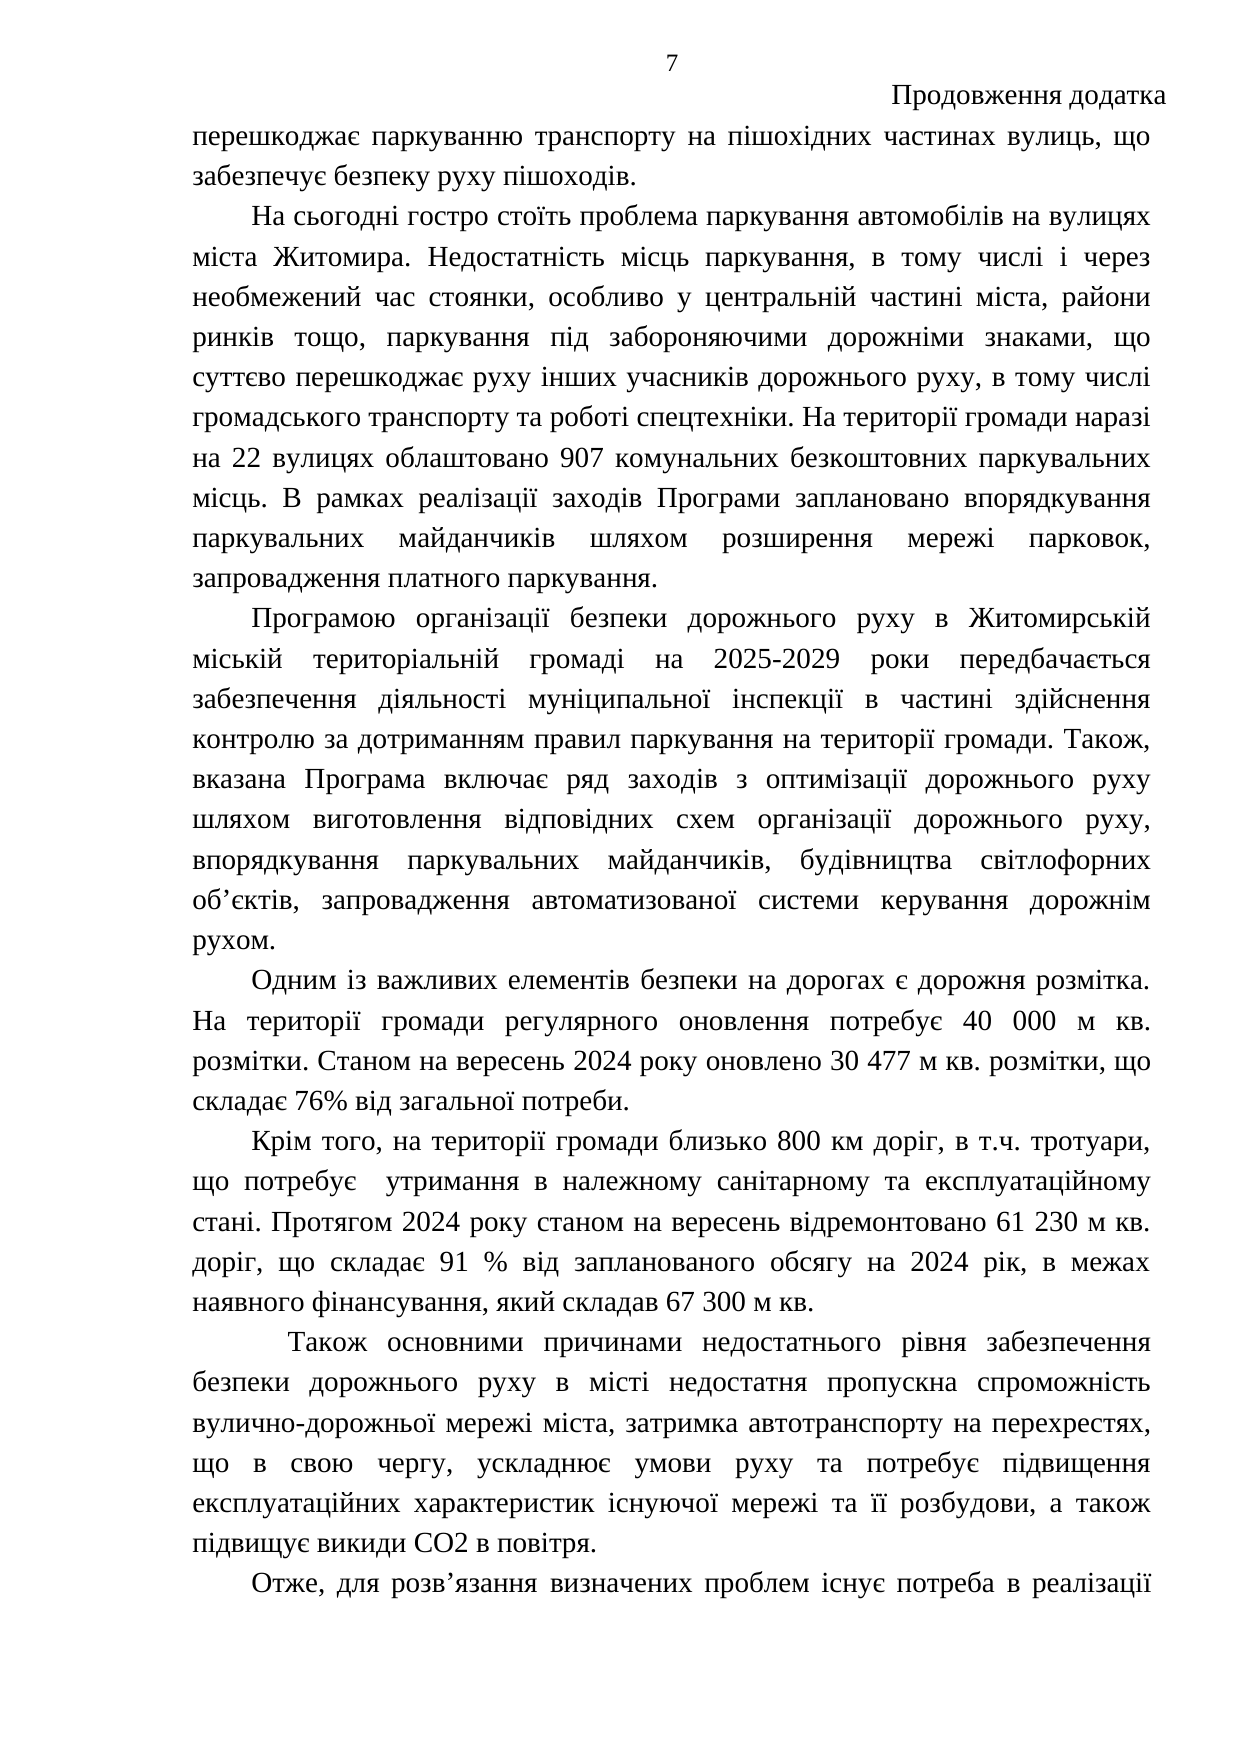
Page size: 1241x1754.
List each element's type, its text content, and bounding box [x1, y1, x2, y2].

text Також основними причинами недостатнього рівня забезпечення безпеки дорожнього руху в місті недостатня пропускна спроможність вулично-дорожньої мережі міста, затримка автотранспорту на перехрестях, що в свою чергу, ускладнює умови руху та потребує підвищення експлуатаційних характеристик існуючої мережі та її розбудови, а також підвищує викиди СО2 в повітря. [192, 1324, 1152, 1559]
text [192, 118, 1152, 192]
text На сьогодні гостро стоїть проблема паркування автомобілів на вулицях міста Житомира. Недостатність місць паркування, в тому числі і через необмежений час стоянки, особливо у центральній частині міста, райони ринків тощо, паркування під забороняючими дорожніми знаками, що суттєво перешкоджає руху інших учасників дорожнього руху, в тому числі громадського транспорту та роботі спецтехніки. На території громади наразі на 22 вулицях облаштовано 907 комунальних безкоштовних паркувальних місць. В рамках реалізації заходів Програми заплановано впорядкування паркувальних майданчиків шляхом розширення мережі парковок, запровадження платного паркування. [192, 198, 1152, 594]
text Програмою організації безпеки дорожнього руху в Житомирській міській територіальній громаді на 2025-2029 роки передбачається забезпечення діяльності муніципальної інспекції в частині здійснення контролю за дотриманням правил паркування на території громади. Також, вказана Програма включає ряд заходів з оптимізації дорожнього руху шляхом виготовлення відповідних схем організації дорожнього руху, впорядкування паркувальних майданчиків, будівництва світлофорних об’єктів, запровадження автоматизованої системи керування дорожнім рухом. [192, 601, 1152, 956]
text Одним із важливих елементів безпеки на дорогах є дорожня розмітка. На території громади регулярного оновлення потребує 40 000 м кв. розмітки. Станом на вересень 2024 року оновлено 30 477 м кв. розмітки, що складає 76% від загальної потреби. [192, 962, 1152, 1117]
text Крім того, на території громади близько 800 км доріг, в т.ч. тротуари, що потребує утримання в належному санітарному та експлуатаційному стані. Протягом 2024 року станом на вересень відремонтовано 61 230 м кв. доріг, що складає 91 % від запланованого обсягу на 2024 рік, в межах наявного фінансування, який складав 67 300 м кв. [192, 1123, 1152, 1318]
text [192, 1566, 1152, 1599]
